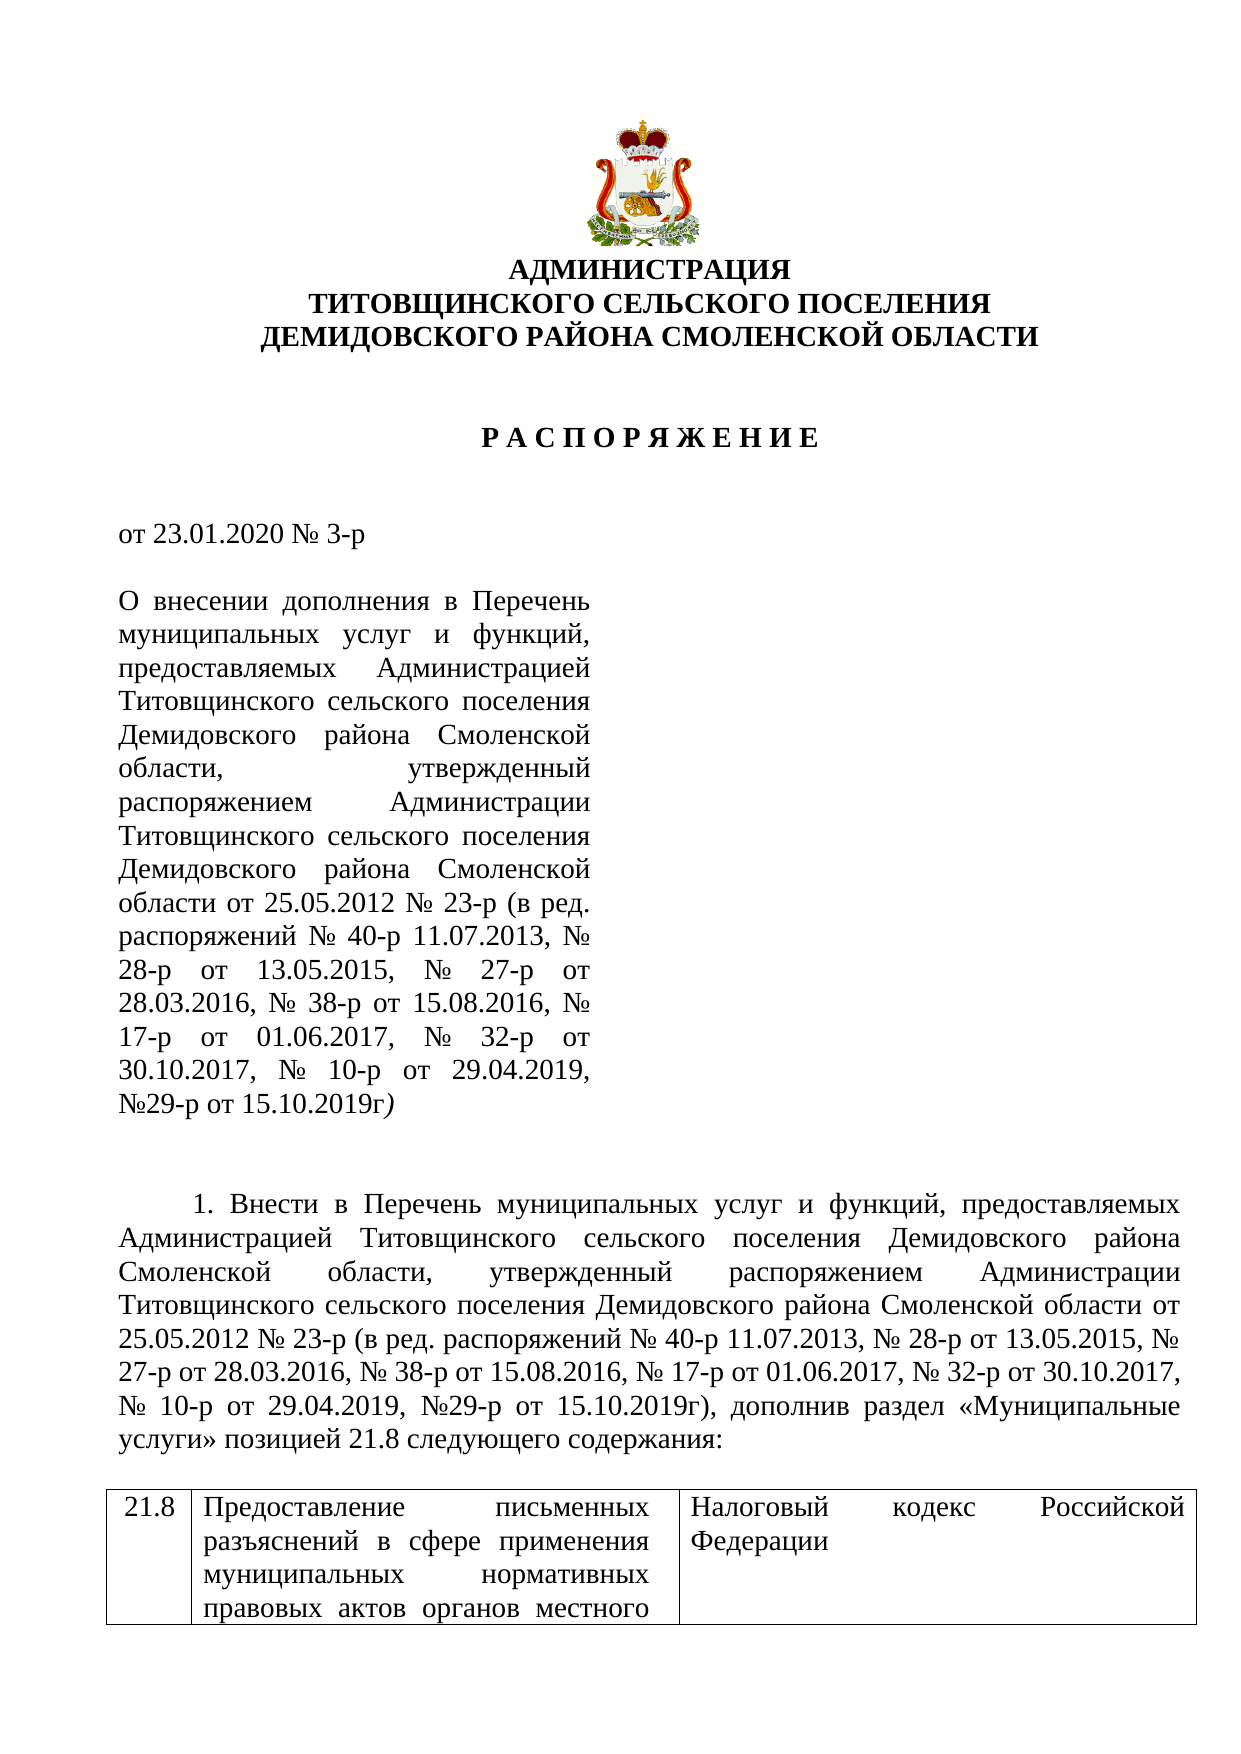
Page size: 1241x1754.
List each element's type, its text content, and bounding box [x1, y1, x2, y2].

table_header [192, 1490, 679, 1624]
text ДЕМИДОВСКОГО РАЙОНА СМОЛЕНСКОЙ ОБЛАСТИ [118, 319, 1181, 353]
text ТИТОВЩИНСКОГО СЕЛЬСКОГО ПОСЕЛЕНИЯ [118, 286, 1181, 319]
text АДМИНИСТРАЦИЯ [118, 252, 1181, 286]
picture [585, 118, 701, 247]
text Р А С П О Р Я Ж Е Н И Е [118, 420, 1181, 453]
table_header 21.8 [107, 1490, 191, 1624]
text О внесении дополнения в Перечень муниципальных услуг и функций, предоставляемых Администрацией Титовщинского сельского поселения Демидовского района Смоленской области, утвержденный распоряжением Администрации Титовщинского сельского поселения Демидовского района Смоленской области от 25.05.2012 № 23-р (в ред. распоряжений № 40-р 11.07.2013, № 28-р от 13.05.2015, № 27-р от 28.03.2016, № 38-р от 15.08.2016, № 17-р от 01.06.2017, № 32-р от 30.10.2017, № 10-р от 29.04.2019, №29-р от 15.10.2019г) [118, 583, 591, 1119]
text от 23.01.2020 № 3-р [118, 516, 1181, 549]
text 1. Внести в Перечень муниципальных услуг и функций, предоставляемых Администрацией Титовщинского сельского поселения Демидовского района Смоленской области, утвержденный распоряжением Администрации Титовщинского сельского поселения Демидовского района Смоленской области от 25.05.2012 № 23-р (в ред. распоряжений № 40-р 11.07.2013, № 28-р от 13.05.2015, № 27-р от 28.03.2016, № 38-р от 15.08.2016, № 17-р от 01.06.2017, № 32-р от 30.10.2017, № 10-р от 29.04.2019, №29-р от 15.10.2019г), дополнив раздел «Муниципальные услуги» позицией 21.8 следующего содержания: [118, 1187, 1181, 1455]
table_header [680, 1490, 1196, 1624]
